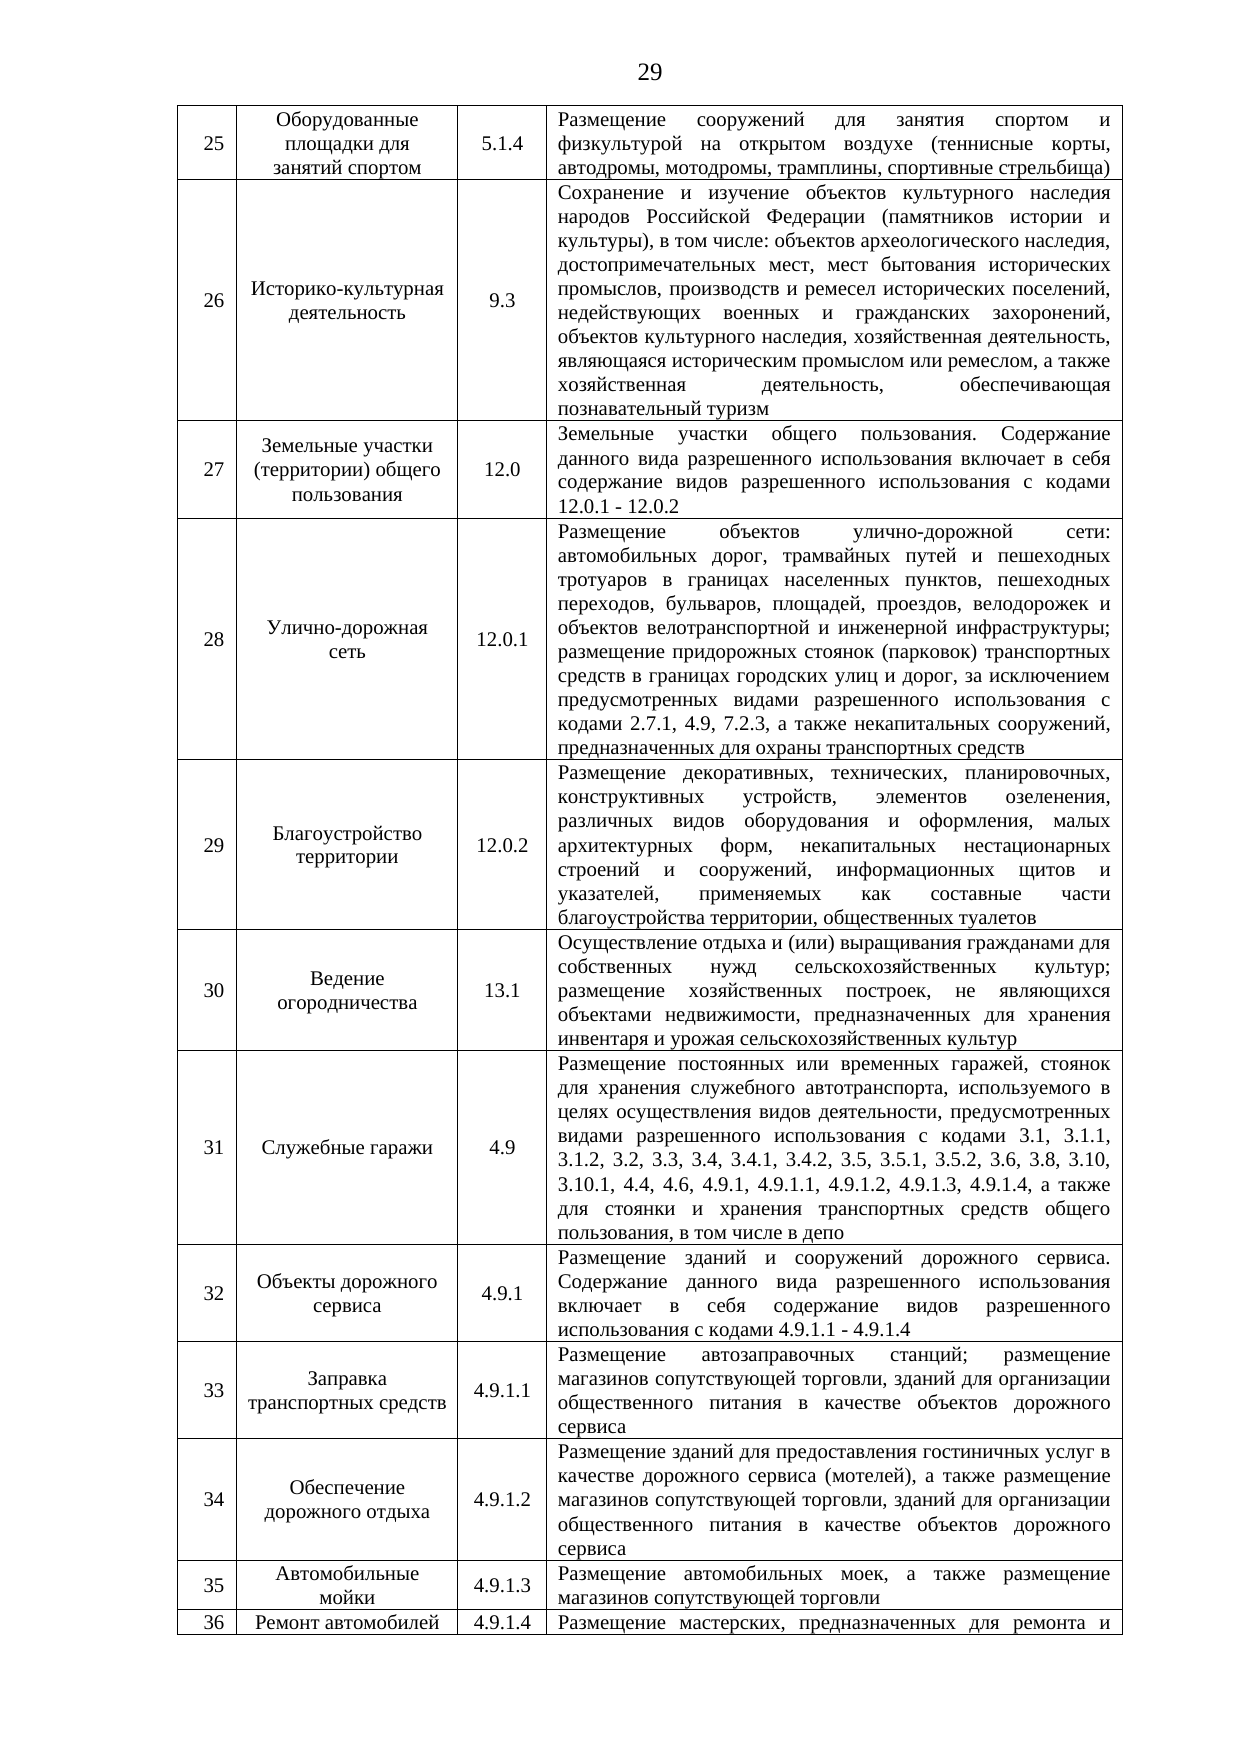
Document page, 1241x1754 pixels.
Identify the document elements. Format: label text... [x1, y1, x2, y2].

table_cell Благоустройство территории [237, 760, 457, 929]
table_cell Ведение огородничества [237, 930, 457, 1050]
table_cell 4.9.1 [458, 1245, 546, 1341]
table_cell 12.0.2 [458, 760, 546, 929]
table_cell 12.0.1 [458, 519, 546, 759]
table_cell Размещение зданий и сооружений дорожного сервиса. Содержание данного вида разрешенного использования включает в себя содержание видов разрешенного использования с кодами 4.9.1.1 - 4.9.1.4 [547, 1245, 1122, 1341]
table_cell [178, 1561, 236, 1609]
table_cell Земельные участки общего пользования. Содержание данного вида разрешенного использования включает в себя содержание видов разрешенного использования с кодами 12.0.1 - 12.0.2 [547, 421, 1122, 518]
table_cell Размещение постоянных или временных гаражей, стоянок для хранения служебного автотранспорта, используемого в целях осуществления видов деятельности, предусмотренных видами разрешенного использования с кодами 3.1, 3.1.1, 3.1.2, 3.2, 3.3, 3.4, 3.4.1, 3.4.2, 3.5, 3.5.1, 3.5.2, 3.6, 3.8, 3.10, 3.10.1, 4.4, 4.6, 4.9.1, 4.9.1.1, 4.9.1.2, 4.9.1.3, 4.9.1.4, а также для стоянки и хранения транспортных средств общего пользования, в том числе в депо [547, 1051, 1122, 1244]
table_cell 9.3 [458, 180, 546, 420]
table_cell [178, 180, 236, 420]
table_cell Размещение декоративных, технических, планировочных, конструктивных устройств, элементов озеленения, различных видов оборудования и оформления, малых архитектурных форм, некапитальных нестационарных строений и сооружений, информационных щитов и указателей, применяемых как составные части благоустройства территории, общественных туалетов [547, 760, 1122, 929]
table_cell Историко-культурная деятельность [237, 180, 457, 420]
table_cell [178, 1245, 236, 1341]
table_cell Оборудованные площадки для занятий спортом [237, 106, 457, 179]
table_cell 4.9.1.3 [458, 1561, 546, 1609]
table_cell Размещение автозаправочных станций; размещение магазинов сопутствующей торговли, зданий для организации общественного питания в качестве объектов дорожного сервиса [547, 1342, 1122, 1438]
table_cell [178, 421, 236, 518]
table_cell Размещение зданий для предоставления гостиничных услуг в качестве дорожного сервиса (мотелей), а также размещение магазинов сопутствующей торговли, зданий для организации общественного питания в качестве объектов дорожного сервиса [547, 1439, 1122, 1559]
table_cell Ремонт автомобилей [237, 1610, 457, 1634]
table_cell Объекты дорожного сервиса [237, 1245, 457, 1341]
table_cell 4.9.1.4 [458, 1610, 546, 1634]
table_cell 5.1.4 [458, 106, 546, 179]
table_cell Сохранение и изучение объектов культурного наследия народов Российской Федерации (памятников истории и культуры), в том числе: объектов археологического наследия, достопримечательных мест, мест бытования исторических промыслов, производств и ремесел исторических поселений, недействующих военных и гражданских захоронений, объектов культурного наследия, хозяйственная деятельность, являющаяся историческим промыслом или ремеслом, а также хозяйственная деятельность, обеспечивающая познавательный туризм [547, 180, 1122, 420]
table_cell Размещение объектов улично-дорожной сети: автомобильных дорог, трамвайных путей и пешеходных тротуаров в границах населенных пунктов, пешеходных переходов, бульваров, площадей, проездов, велодорожек и объектов велотранспортной и инженерной инфраструктуры; размещение придорожных стоянок (парковок) транспортных средств в границах городских улиц и дорог, за исключением предусмотренных видами разрешенного использования с кодами 2.7.1, 4.9, 7.2.3, а также некапитальных сооружений, предназначенных для охраны транспортных средств [547, 519, 1122, 759]
table_cell [178, 760, 236, 929]
table_cell Улично-дорожная сеть [237, 519, 457, 759]
table_cell [178, 519, 236, 759]
table_cell 4.9.1.2 [458, 1439, 546, 1559]
table_cell Автомобильные мойки [237, 1561, 457, 1609]
table_cell 13.1 [458, 930, 546, 1050]
table_cell [178, 1439, 236, 1559]
table_cell [178, 1610, 236, 1634]
table_cell 4.9 [458, 1051, 546, 1244]
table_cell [547, 1610, 1122, 1634]
table_cell Размещение автомобильных моек, а также размещение магазинов сопутствующей торговли [547, 1561, 1122, 1609]
table_cell [178, 930, 236, 1050]
table_cell Заправка транспортных средств [237, 1342, 457, 1438]
table_cell 12.0 [458, 421, 546, 518]
table_cell Осуществление отдыха и (или) выращивания гражданами для собственных нужд сельскохозяйственных культур; размещение хозяйственных построек, не являющихся объектами недвижимости, предназначенных для хранения инвентаря и урожая сельскохозяйственных культур [547, 930, 1122, 1050]
table_cell Размещение сооружений для занятия спортом и физкультурой на открытом воздухе (теннисные корты, автодромы, мотодромы, трамплины, спортивные стрельбища) [547, 106, 1122, 179]
table_cell Обеспечение дорожного отдыха [237, 1439, 457, 1559]
table_cell [178, 106, 236, 179]
table_cell 4.9.1.1 [458, 1342, 546, 1438]
table_cell [178, 1051, 236, 1244]
table_cell Служебные гаражи [237, 1051, 457, 1244]
table_cell Земельные участки (территории) общего пользования [237, 421, 457, 518]
table_cell [178, 1342, 236, 1438]
